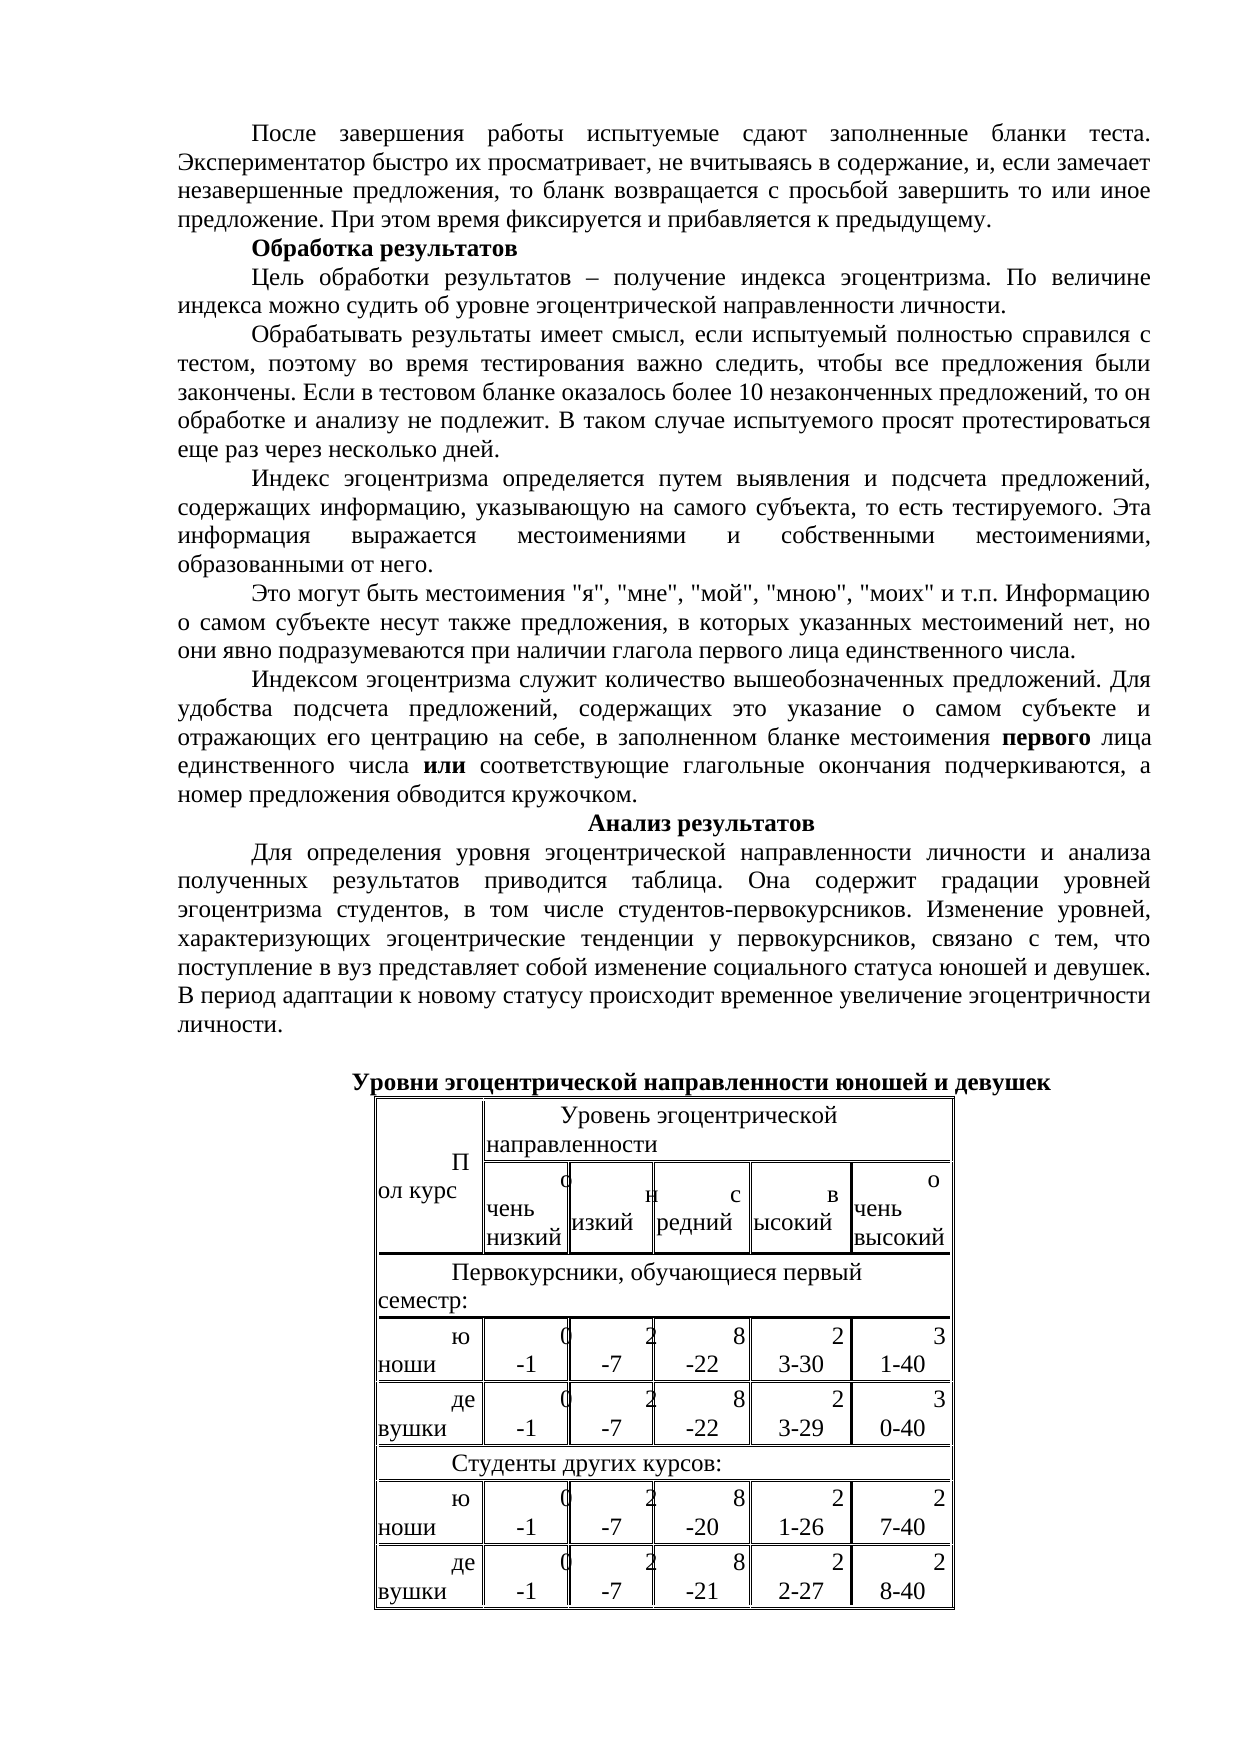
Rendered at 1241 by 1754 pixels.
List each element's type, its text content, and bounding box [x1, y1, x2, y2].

table_header Уровень эгоцентрической направленности [484, 1099, 952, 1159]
text Анализ результатов [177, 808, 1152, 837]
table_cell 0-1 [485, 1319, 567, 1380]
table_cell высокий [752, 1163, 850, 1252]
text После завершения работы испытуемые сдают заполненные бланки теста. Экспериментатор быстро их просматривает, не вчитываясь в содержание, и, если замечает незавершенные предложения, то бланк возвращается с просьбой завершить то или иное предложение. При этом время фиксируется и прибавляется к предыдущему. [177, 118, 1152, 233]
table_cell средний [655, 1163, 749, 1252]
table_header Пол курс [377, 1099, 484, 1252]
table_cell 2-7 [571, 1383, 652, 1444]
text Это могут быть местоимения "я", "мне", "мой", "мною", "моих" и т.п. Информацию о самом субъекте несут также предложения, в которых указанных местоимений нет, но они явно подразумеваются при наличии глагола первого лица единственного числа. [177, 578, 1152, 664]
table_cell 8-21 [654, 1546, 751, 1606]
table_cell 8-22 [655, 1319, 749, 1380]
table_cell Студенты других курсов: [375, 1444, 953, 1479]
table_cell 0-1 [485, 1482, 567, 1543]
table_cell низкий [571, 1163, 652, 1252]
text Индексом эгоцентризма служит количество вышеобозначенных предложений. Для удобства подсчета предложений, содержащих это указание о самом субъекте и отражающих его центрацию на себе, в заполненном бланке местоимения первого лица единственного числа или соответствующие глагольные окончания подчеркиваются, а номер предложения обводится кружочком. [177, 664, 1152, 808]
table_cell девушки [375, 1543, 484, 1606]
table_cell 2-7 [569, 1546, 654, 1606]
table_cell 22-27 [751, 1546, 851, 1606]
table_cell 2-7 [571, 1482, 652, 1543]
table_cell юноши [377, 1316, 482, 1380]
table_cell 23-30 [752, 1319, 850, 1380]
table_cell 8-20 [655, 1482, 749, 1543]
table_cell девушки [375, 1380, 484, 1444]
text Цель обработки результатов – получение индекса эгоцентризма. По величине индекса можно судить об уровне эгоцентрической направленности личности. [177, 262, 1152, 319]
table_cell 0-1 [484, 1546, 569, 1606]
table_cell 2-7 [571, 1319, 652, 1380]
text Обрабатывать результаты имеет смысл, если испытуемый полностью справился с тестом, поэтому во время тестирования важно следить, чтобы все предложения были закончены. Если в тестовом бланке оказалось более 10 незаконченных предложений, то он обработке и анализу не подлежит. В таком случае испытуемого просят протестироваться еще раз через несколько дней. [177, 319, 1152, 463]
text Уровни эгоцентрической направленности юношей и девушек [177, 1067, 1152, 1096]
table_cell очень высокий [853, 1160, 952, 1252]
table_cell Первокурсники, обучающиеся первый семестр: [377, 1252, 952, 1316]
table_cell 8-22 [655, 1383, 749, 1444]
table_cell 28-40 [851, 1543, 953, 1606]
table_cell 30-40 [851, 1380, 953, 1444]
table_cell 31-40 [853, 1316, 952, 1380]
table_cell 21-26 [752, 1482, 850, 1543]
table_cell 27-40 [851, 1479, 953, 1543]
text Индекс эгоцентризма определяется путем выявления и подсчета предложений, содержащих информацию, указывающую на самого субъекта, то есть тестируемого. Эта информация выражается местоимениями и собственными местоимениями, образованными от него. [177, 463, 1152, 578]
text Для определения уровня эгоцентрической направленности личности и анализа полученных результатов приводится таблица. Она содержит градации уровней эгоцентризма студентов, в том числе студентов-первокурсников. Изменение уровней, характеризующих эгоцентрические тенденции у первокурсников, связано с тем, что поступление в вуз представляет собой изменение социального статуса юношей и девушек. В период адаптации к новому статусу происходит временное увеличение эгоцентричности личности. [177, 837, 1152, 1038]
table_cell 23-29 [752, 1383, 850, 1444]
table_cell юноши [375, 1479, 484, 1543]
table_cell 0-1 [485, 1383, 567, 1444]
table_cell очень низкий [485, 1163, 567, 1252]
text Обработка результатов [177, 233, 1152, 262]
